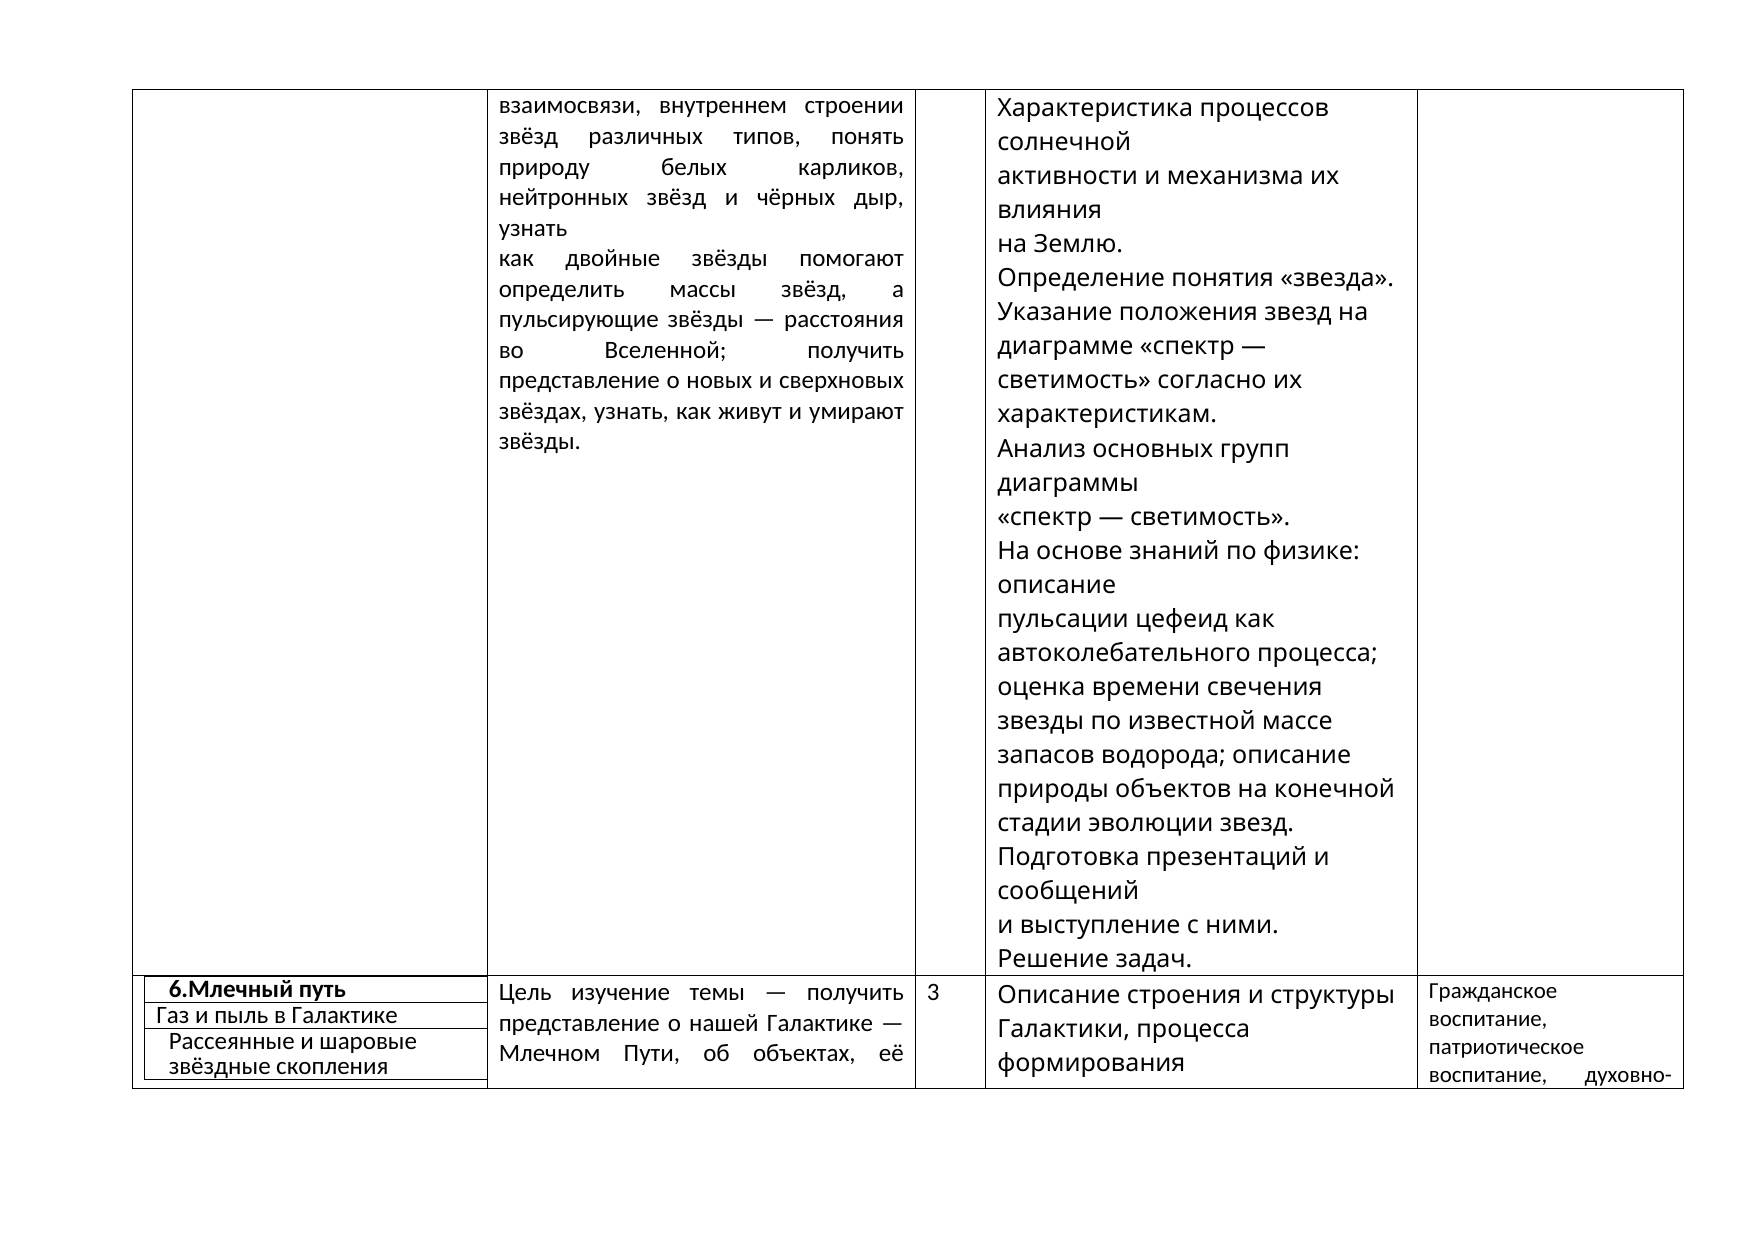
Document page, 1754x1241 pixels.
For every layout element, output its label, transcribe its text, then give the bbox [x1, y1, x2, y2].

table_cell [133, 976, 487, 1088]
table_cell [488, 976, 915, 1088]
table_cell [986, 976, 1417, 1088]
table_cell [133, 90, 487, 975]
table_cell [986, 90, 1417, 975]
table_cell 7 [916, 90, 985, 975]
table_cell 3 [916, 976, 985, 1088]
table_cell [488, 90, 915, 975]
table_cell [1418, 976, 1683, 1088]
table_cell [1418, 90, 1683, 975]
